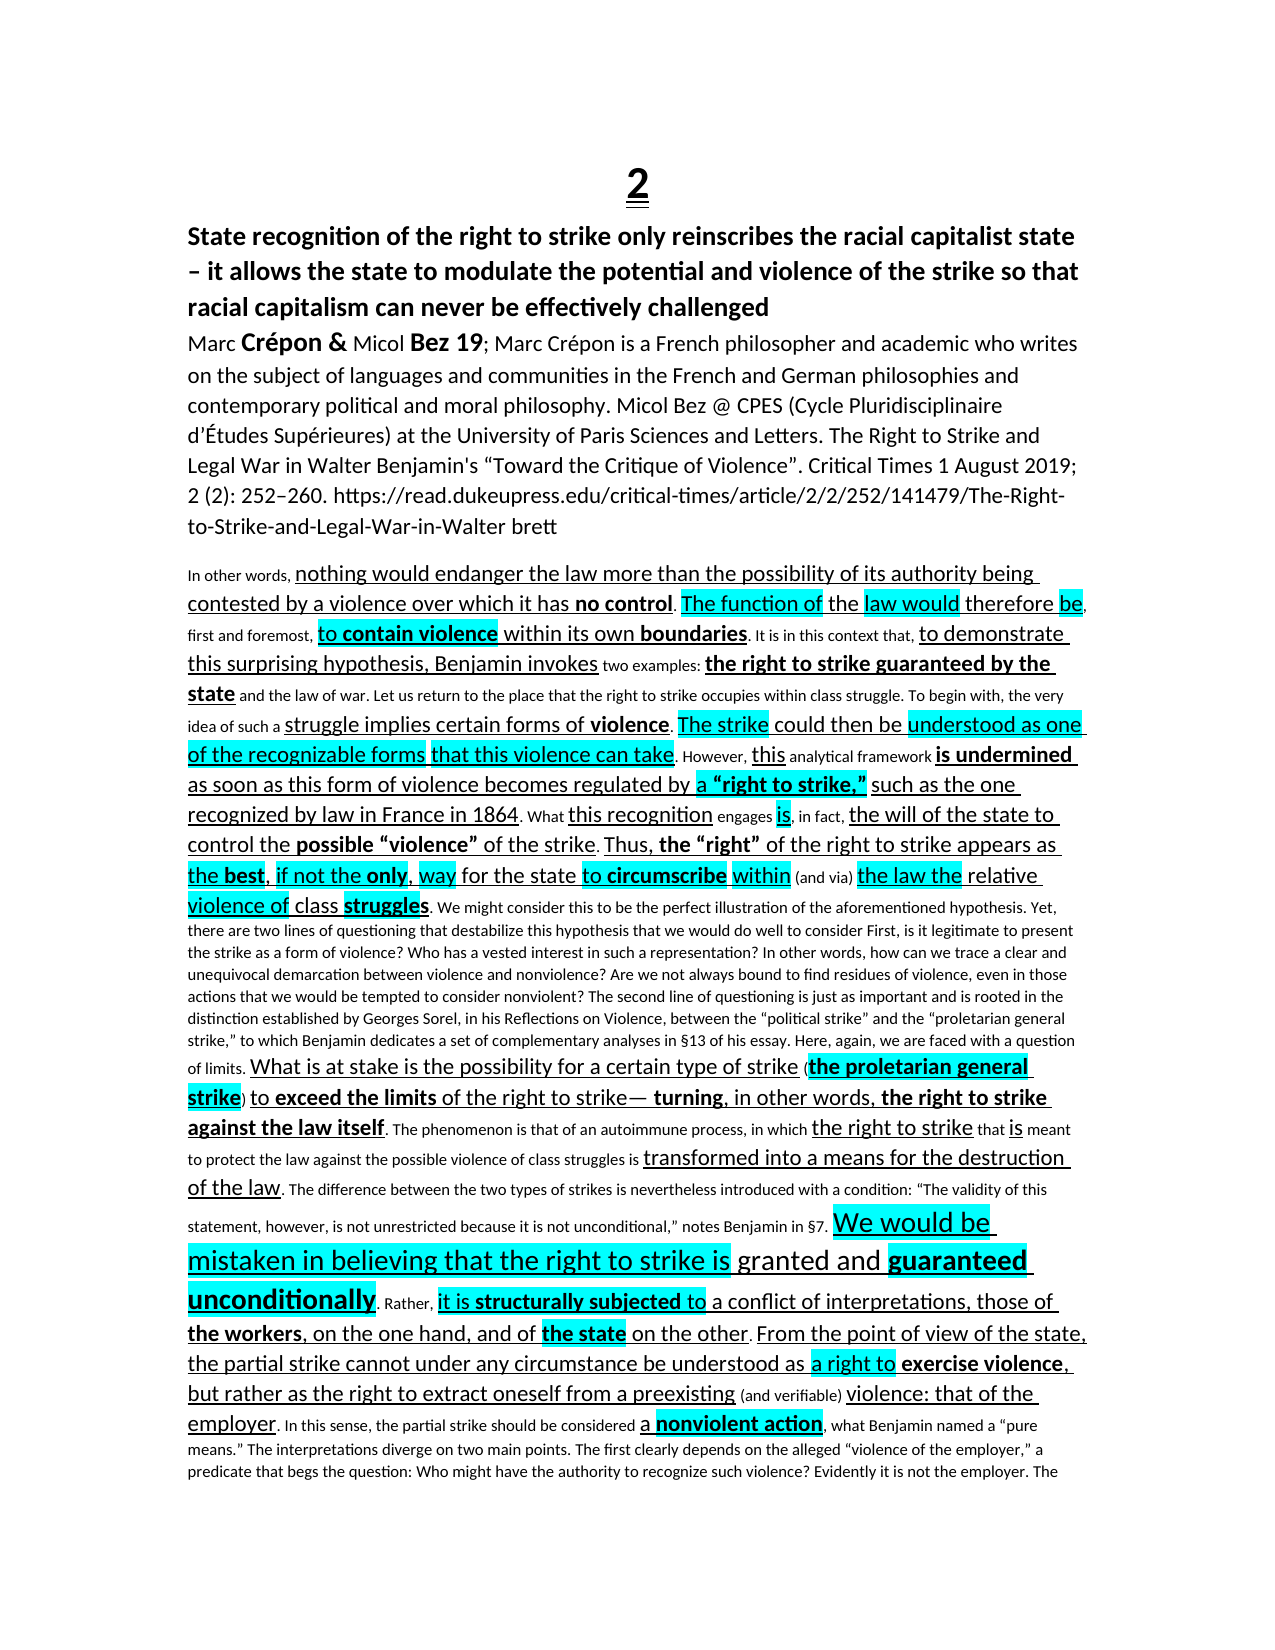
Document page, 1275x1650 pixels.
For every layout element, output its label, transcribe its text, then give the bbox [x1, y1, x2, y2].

text Marc Crépon & Micol Bez 19; Marc Crépon is a French philosopher and academic who writes on the subject of languages and communities in the French and German philosophies and contemporary political and moral philosophy. Micol Bez @ CPES (Cycle Pluridisciplinaire d’Études Supérieures) at the University of Paris Sciences and Letters. The Right to Strike and Legal War in Walter Benjamin's “Toward the Critique of Violence”. Critical Times 1 August 2019; 2 (2): 252–260. https://read.dukeupress.edu/critical-times/article/2/2/252/141479/The-Right-to-Strike-and-Legal-War-in-Walter brett [187, 326, 1087, 540]
subtitle 2 [187, 154, 1087, 210]
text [187, 559, 1087, 1481]
subtitle State recognition of the right to strike only reinscribes the racial capitalist state – it allows the state to modulate the potential and violence of the strike so that racial capitalism can never be effectively challenged [187, 219, 1087, 323]
